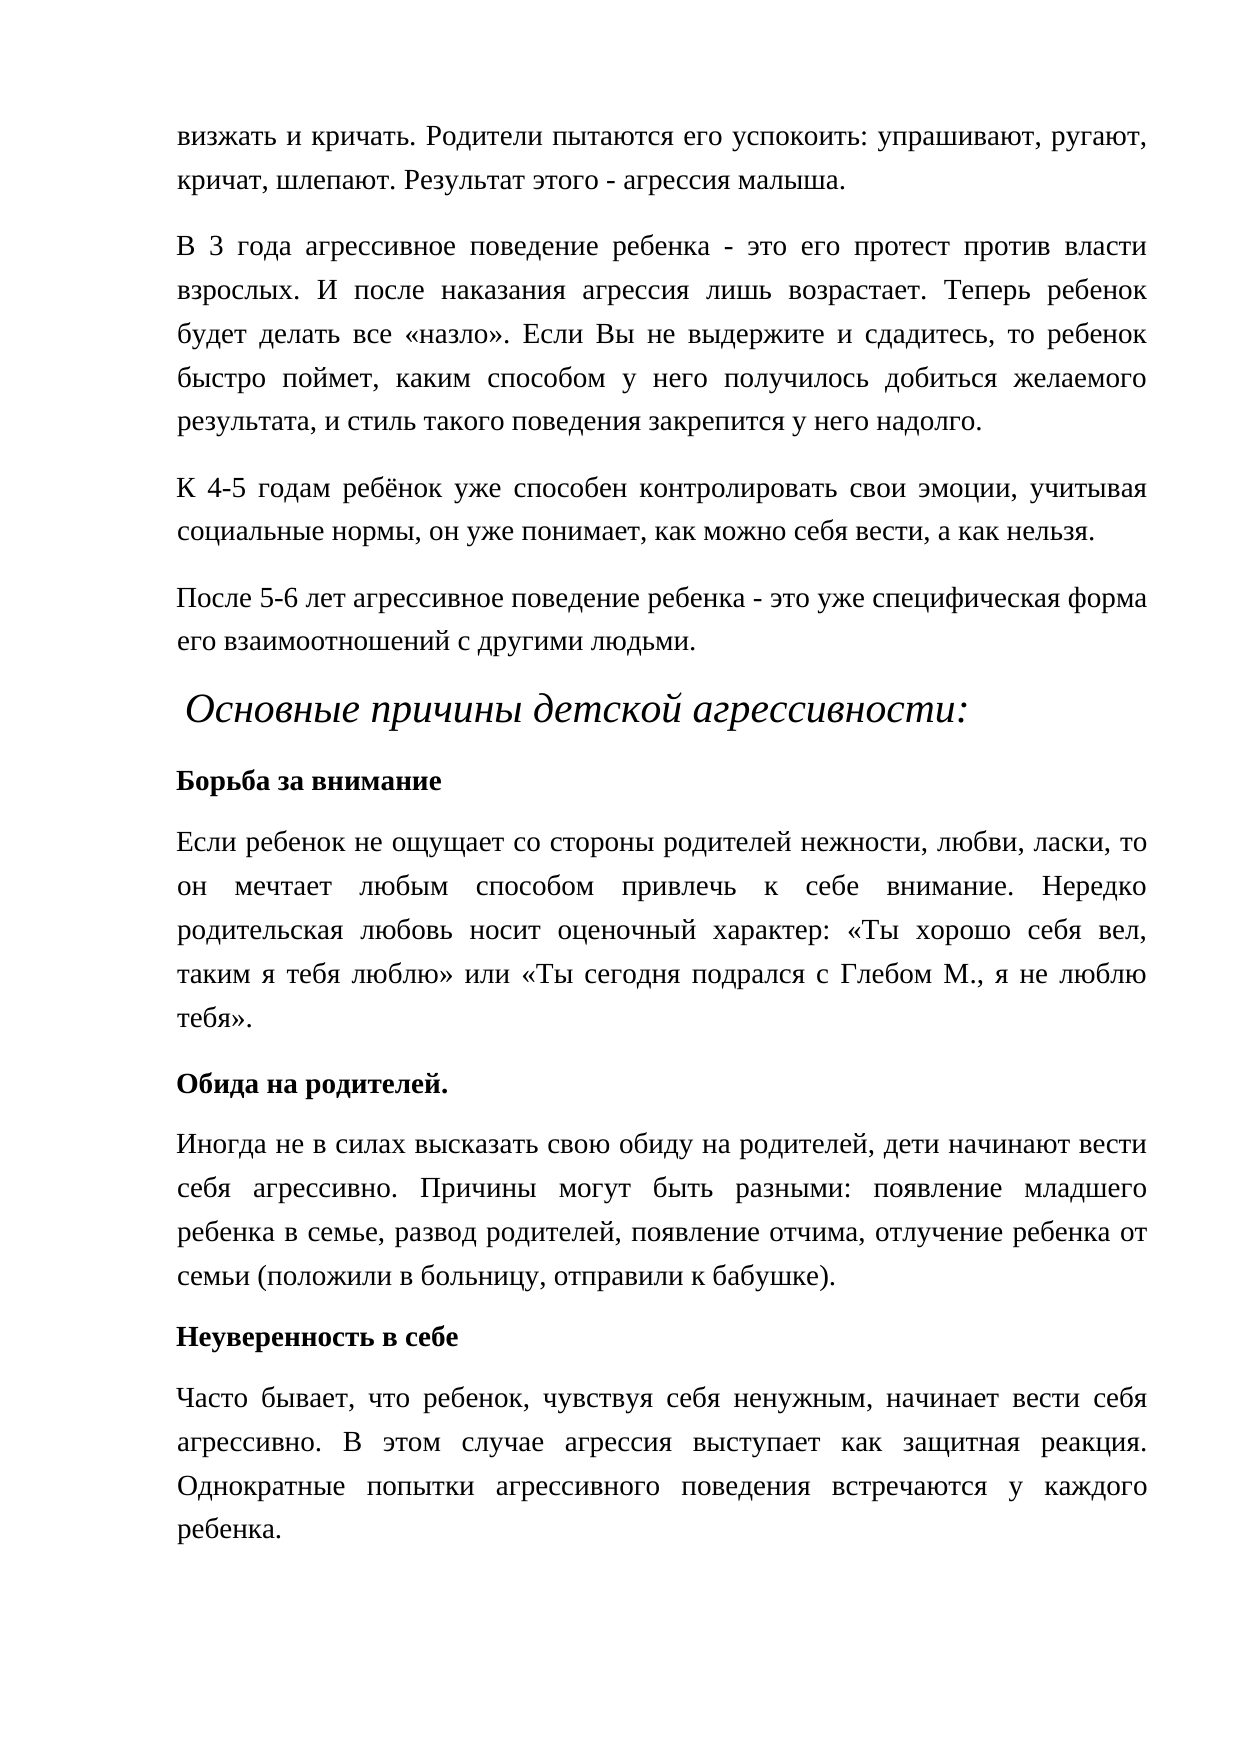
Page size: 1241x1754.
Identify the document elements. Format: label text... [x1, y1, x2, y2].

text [176, 118, 1148, 196]
text После 5-6 лет агрессивное поведение ребенка - это уже специфическая форма его взаимоотношений с другими людьми. [176, 580, 1148, 657]
text Если ребенок не ощущает со стороны родителей нежности, любви, ласки, то он мечтает любым способом привлечь к себе внимание. Нередко родительская любовь носит оценочный характер: «Ты хорошо себя вел, таким я тебя люблю» или «Ты сегодня подрался с Глебом М., я не люблю тебя». [176, 824, 1148, 1033]
text В 3 года агрессивное поведение ребенка - это его протест против власти взрослых. И после наказания агрессия лишь возрастает. Теперь ребенок будет делать все «назло». Если Вы не выдержите и сдадитесь, то ребенок быстро поймет, каким способом у него получилось добиться желаемого результата, и стиль такого поведения закрепится у него надолго. [176, 228, 1148, 437]
text Иногда не в силах высказать свою обиду на родителей, дети начинают вести себя агрессивно. Причины могут быть разными: появление младшего ребенка в семье, развод родителей, появление отчима, отлучение ребенка от семьи (положили в больницу, отправили к бабушке). [176, 1127, 1148, 1292]
text Неуверенность в себе [176, 1319, 1148, 1353]
text К 4-5 годам ребёнок уже способен контролировать свои эмоции, учитывая социальные нормы, он уже понимает, как можно себя вести, а как нельзя. [176, 470, 1148, 547]
text Основные причины детской агрессивности: [177, 684, 1152, 732]
text Борьба за внимание [176, 763, 1148, 797]
text Обида на родителей. [176, 1066, 1148, 1099]
text Часто бывает, что ребенок, чувствуя себя ненужным, начинает вести себя агрессивно. В этом случае агрессия выступает как защитная реакция. Однократные попытки агрессивного поведения встречаются у каждого ребенка. [176, 1380, 1148, 1545]
